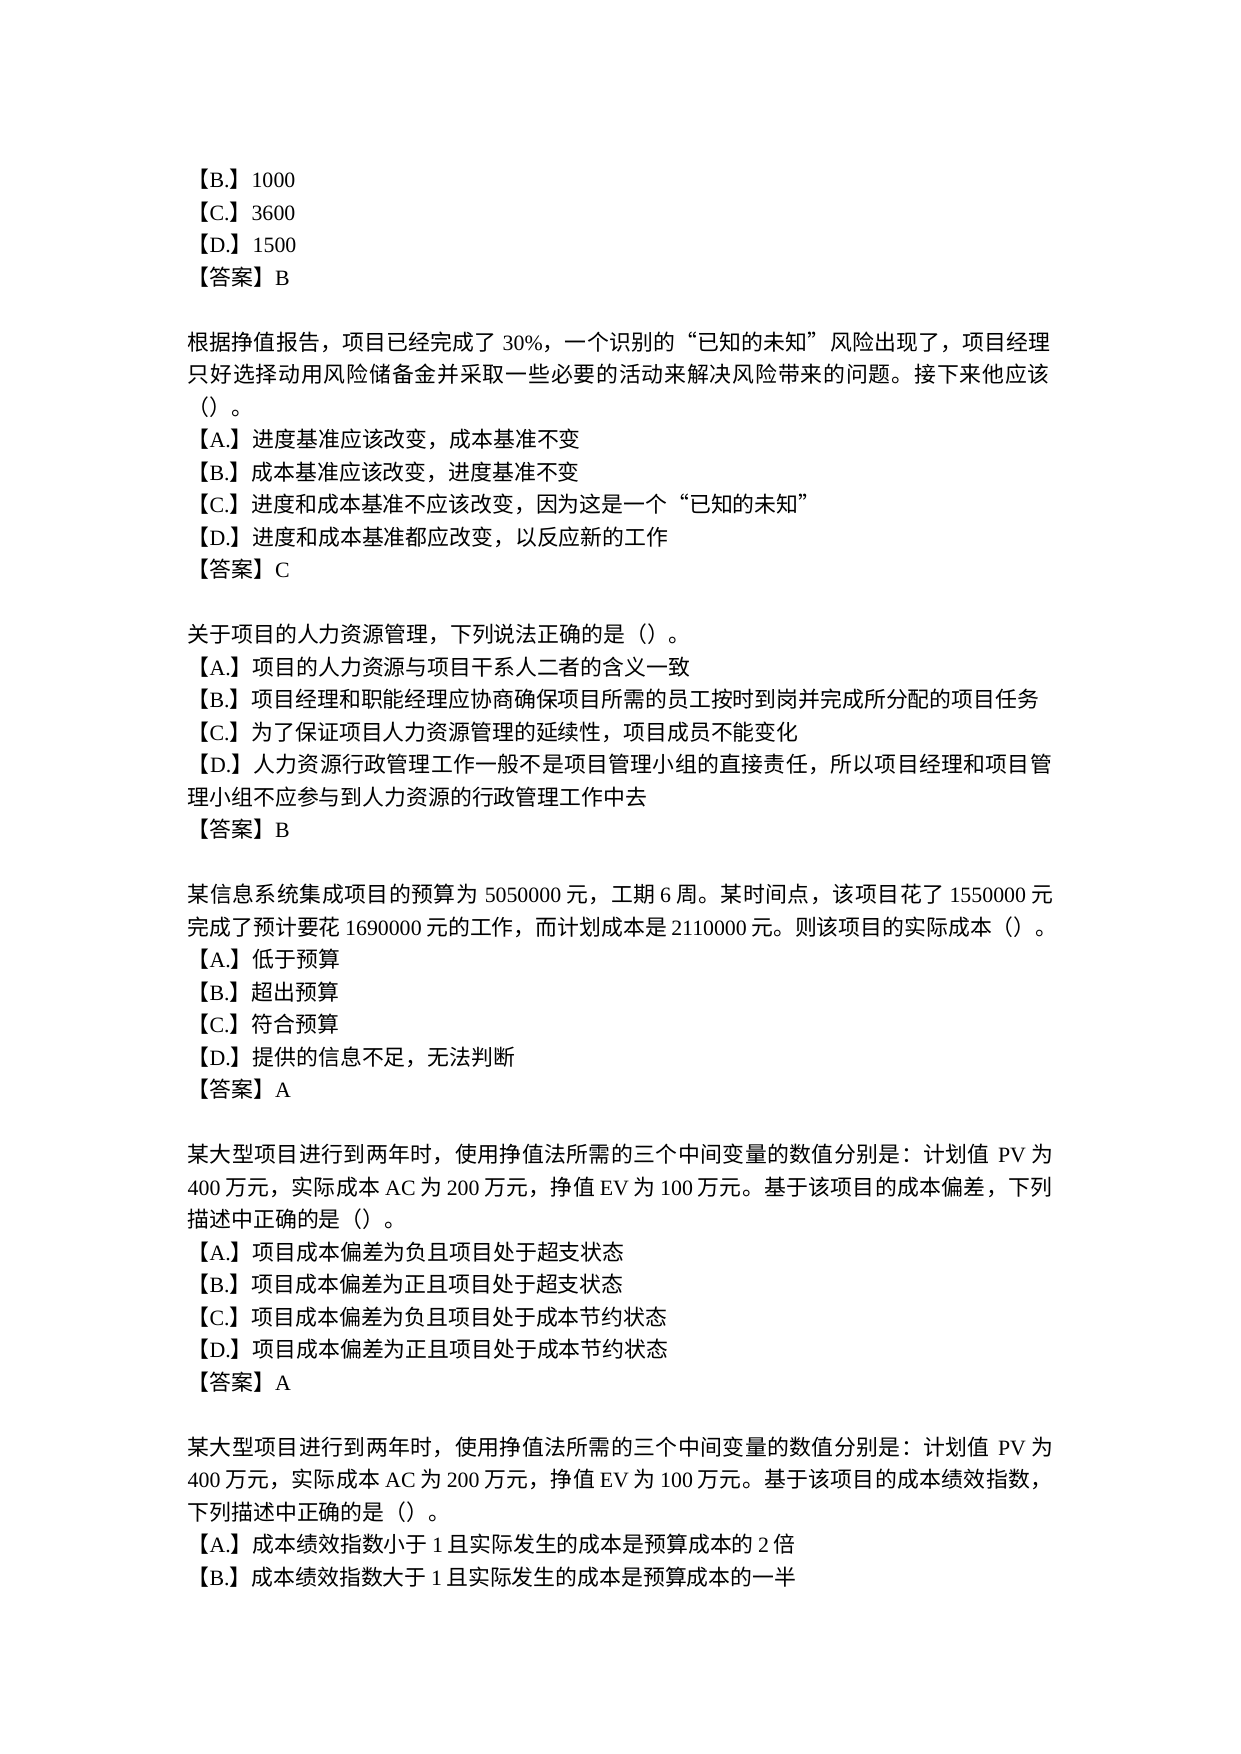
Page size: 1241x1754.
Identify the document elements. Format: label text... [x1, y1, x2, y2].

text 【C.】3600 [187, 194, 1053, 227]
text 【答案】B [187, 259, 1053, 292]
text 【答案】A [187, 1364, 1053, 1397]
text 【B.】项目成本偏差为正且项目处于超支状态 [187, 1267, 1053, 1299]
text 关于项目的人力资源管理，下列说法正确的是（）。 [187, 617, 1053, 649]
text 【A.】项目成本偏差为负且项目处于超支状态 [187, 1234, 1053, 1267]
text 【答案】A [187, 1072, 1053, 1104]
text 某大型项目进行到两年时，使用挣值法所需的三个中间变量的数值分别是：计划值PV为400万元，实际成本AC为200万元，挣值EV为100万元。基于该项目的成本绩效指数，下列描述中正确的是（）。 [187, 1429, 1053, 1527]
text 【B.】超出预算 [187, 974, 1053, 1007]
text 【B.】1000 [187, 162, 1053, 194]
text 【B.】项目经理和职能经理应协商确保项目所需的员工按时到岗并完成所分配的项目任务 [187, 682, 1053, 714]
text 【C.】项目成本偏差为负且项目处于成本节约状态 [187, 1299, 1053, 1332]
text 【A.】项目的人力资源与项目干系人二者的含义一致 [187, 649, 1053, 682]
text 【D.】1500 [187, 227, 1053, 259]
text 【答案】C [187, 552, 1053, 584]
text 【C.】符合预算 [187, 1007, 1053, 1039]
text 【B.】成本基准应该改变，进度基准不变 [187, 454, 1053, 487]
text 【答案】B [187, 812, 1053, 844]
text 【D.】提供的信息不足，无法判断 [187, 1039, 1053, 1072]
text 【C.】进度和成本基准不应该改变，因为这是一个“已知的未知” [187, 487, 1053, 519]
text 【A.】低于预算 [187, 942, 1053, 974]
text 【A.】进度基准应该改变，成本基准不变 [187, 422, 1053, 454]
text 【B.】成本绩效指数大于1且实际发生的成本是预算成本的一半 [187, 1559, 1053, 1592]
text 【A.】成本绩效指数小于1且实际发生的成本是预算成本的2倍 [187, 1527, 1053, 1559]
text 某大型项目进行到两年时，使用挣值法所需的三个中间变量的数值分别是：计划值PV为400万元，实际成本AC为200万元，挣值EV为100万元。基于该项目的成本偏差，下列描述中正确的是（）。 [187, 1137, 1053, 1234]
text 【D.】人力资源行政管理工作一般不是项目管理小组的直接责任，所以项目经理和项目管理小组不应参与到人力资源的行政管理工作中去 [187, 747, 1053, 812]
text 【D.】项目成本偏差为正且项目处于成本节约状态 [187, 1332, 1053, 1364]
text 【D.】进度和成本基准都应改变，以反应新的工作 [187, 519, 1053, 552]
text 某信息系统集成项目的预算为 5050000元，工期6周。某时间点，该项目花了1550000元完成了预计要花1690000元的工作，而计划成本是2110000元。则该项目的实际成本（）。 [187, 877, 1053, 942]
text 根据挣值报告，项目已经完成了30%，一个识别的“已知的未知”风险出现了，项目经理只好选择动用风险储备金并采取一些必要的活动来解决风险带来的问题。接下来他应该（）。 [187, 324, 1053, 422]
text 【C.】为了保证项目人力资源管理的延续性，项目成员不能变化 [187, 714, 1053, 747]
